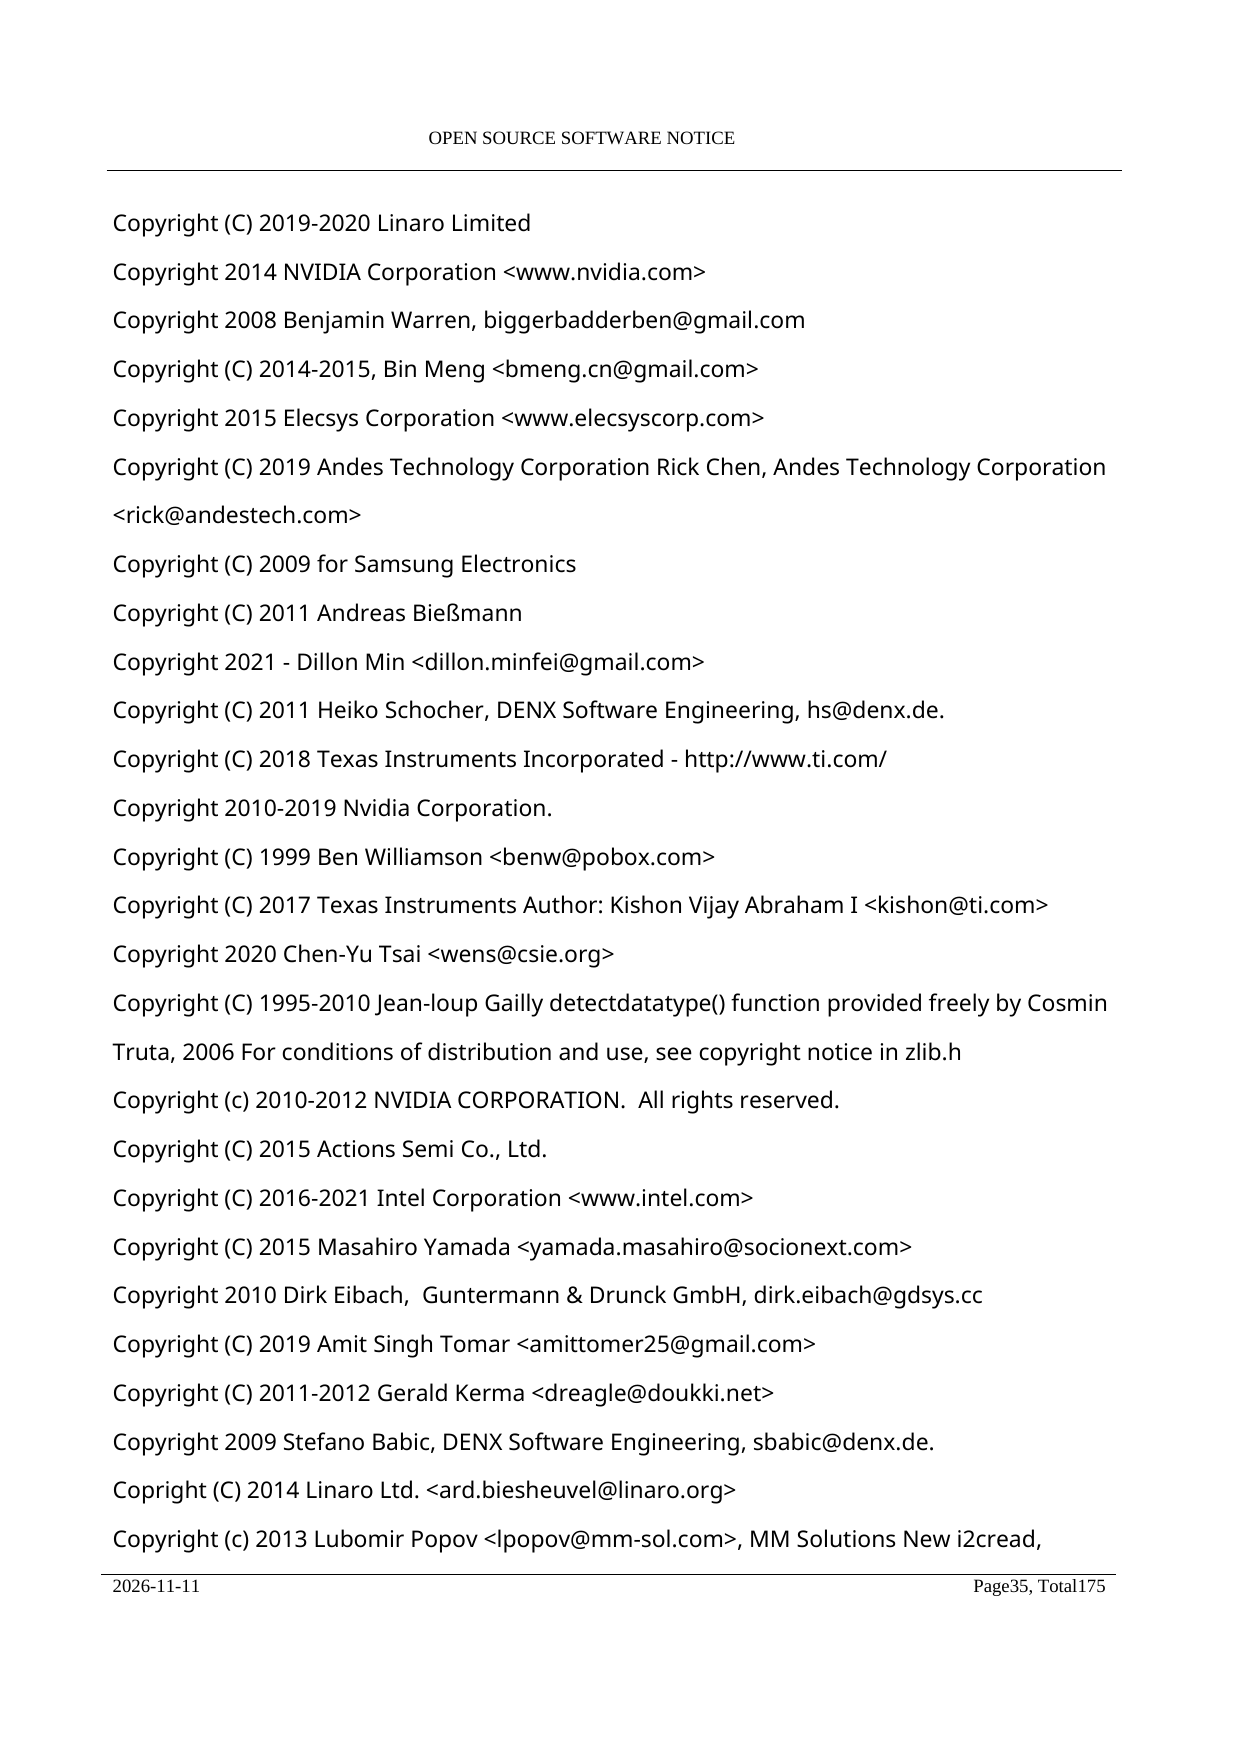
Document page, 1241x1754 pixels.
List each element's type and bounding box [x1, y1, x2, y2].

text [112, 206, 1128, 1555]
